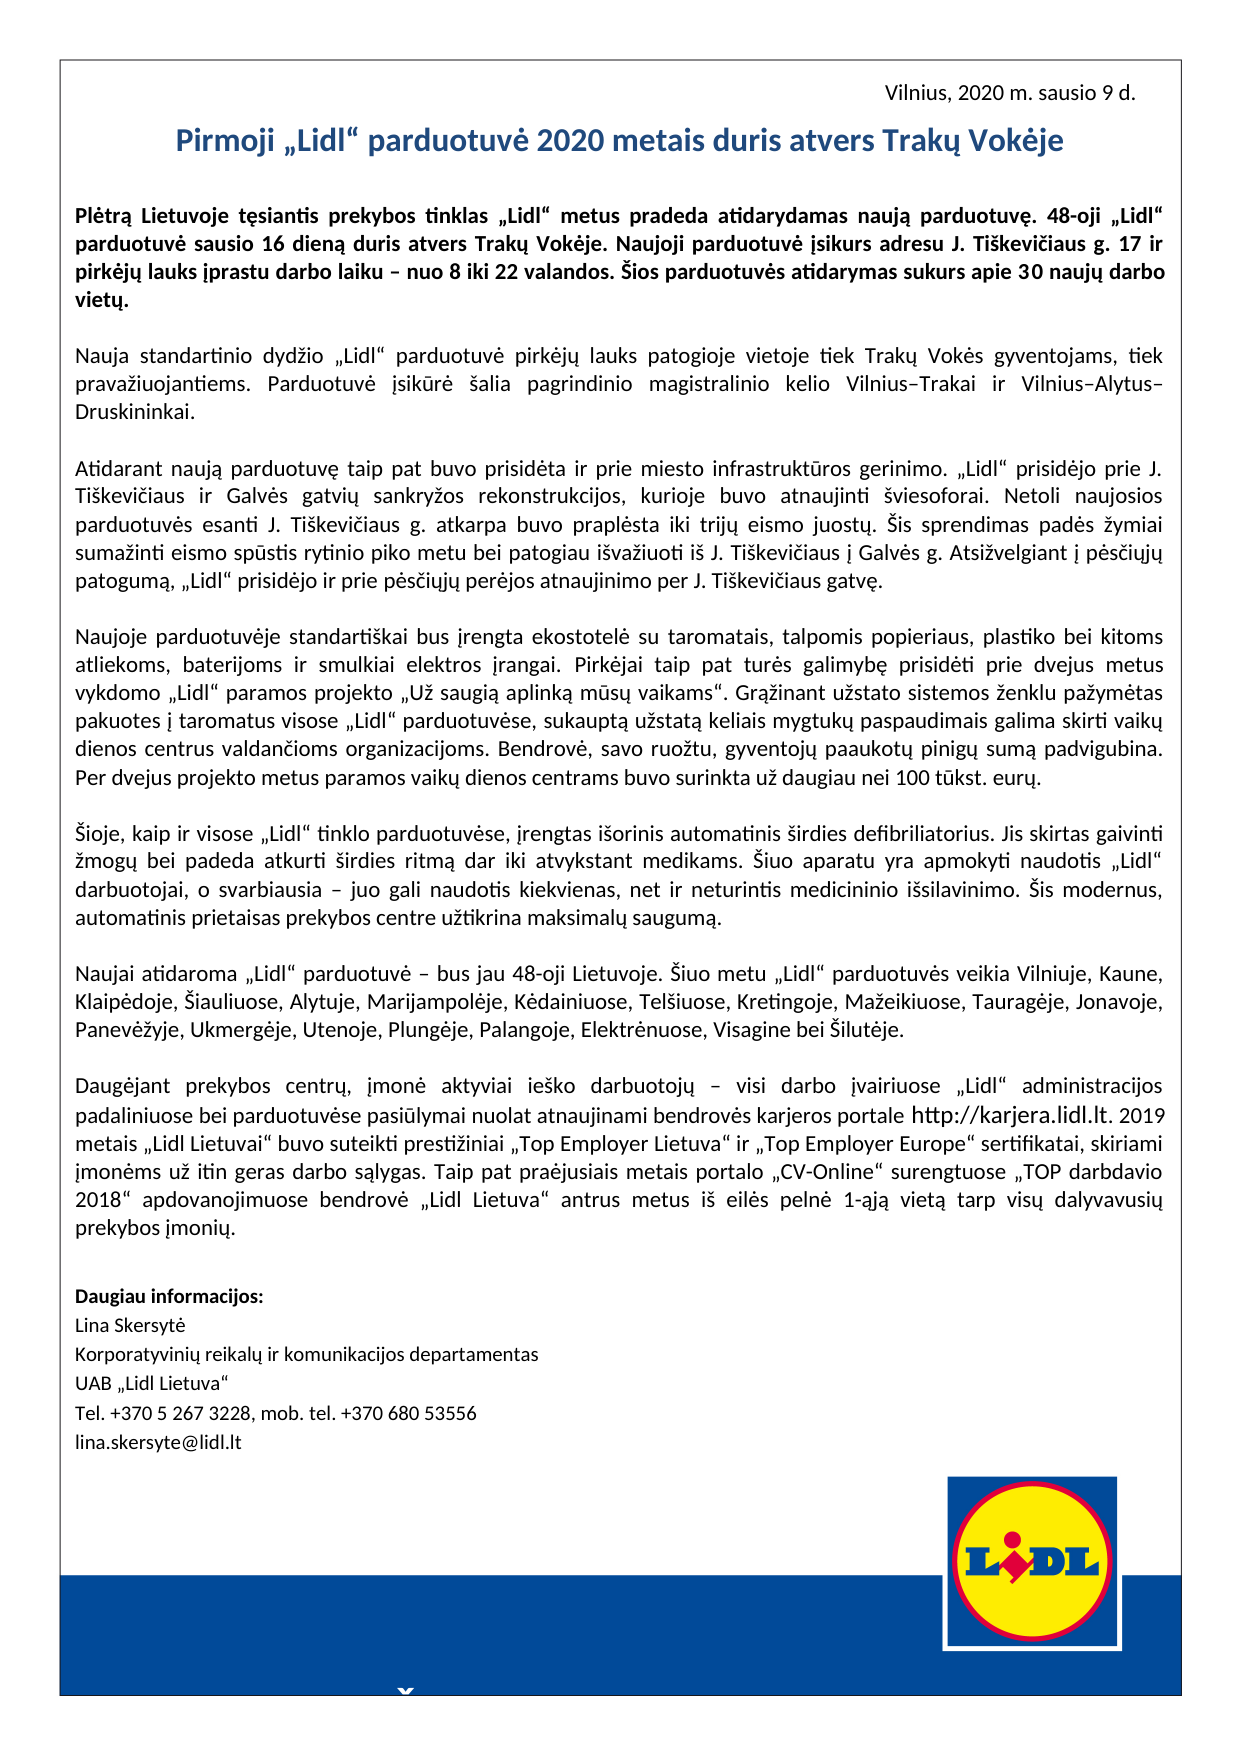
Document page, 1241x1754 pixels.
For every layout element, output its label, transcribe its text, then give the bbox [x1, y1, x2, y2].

subtitle Atidarant naują parduotuvę taip pat buvo prisidėta ir prie miesto infrastruktūros gerinimo. „Lidl“ prisidėjo prie J. Tiškevičiaus ir Galvės gatvių sankryžos rekonstrukcijos, kurioje buvo atnaujinti šviesoforai. Netoli naujosios parduotuvės esanti J. Tiškevičiaus g. atkarpa buvo praplėsta iki trijų eismo juostų. Šis sprendimas padės žymiai sumažinti eismo spūstis rytinio piko metu bei patogiau išvažiuoti iš J. Tiškevičiaus į Galvės g. Atsižvelgiant į pėsčiųjų patogumą, „Lidl“ prisidėjo ir prie pėsčiųjų perėjos atnaujinimo per J. Tiškevičiaus gatvę. [75, 454, 1165, 594]
text Daugėjant prekybos centrų, įmonė aktyviai ieško darbuotojų – visi darbo įvairiuose „Lidl“ administracijos padaliniuose bei parduotuvėse pasiūlymai nuolat atnaujinami bendrovės karjeros portale http://karjera.lidl.lt. 2019 metais „Lidl Lietuvai“ buvo suteikti prestižiniai „Top Employer Lietuva“ ir „Top Employer Europe“ sertifikatai, skiriami įmonėms už itin geras darbo sąlygas. Taip pat praėjusiais metais portalo „CV-Online“ surengtuose „TOP darbdavio 2018“ apdovanojimuose bendrovė „Lidl Lietuva“ antrus metus iš eilės pelnė 1-ąją vietą tarp visų dalyvavusių prekybos įmonių. [75, 1071, 1165, 1241]
subtitle Nauja standartinio dydžio „Lidl“ parduotuvė pirkėjų lauks patogioje vietoje tiek Trakų Vokės gyventojams, tiek pravažiuojantiems. Parduotuvė įsikūrė šalia pagrindinio magistralinio kelio Vilnius–Trakai ir Vilnius–Alytus–Druskininkai. [75, 341, 1165, 425]
text Vilnius, 2020 m. sausio 9 d. [94, 75, 1136, 106]
subtitle Šioje, kaip ir visose „Lidl“ tinklo parduotuvėse, įrengtas išorinis automatinis širdies defibriliatorius. Jis skirtas gaivinti žmogų bei padeda atkurti širdies ritmą dar iki atvykstant medikams. Šiuo aparatu yra apmokyti naudotis „Lidl“ darbuotojai, o svarbiausia – juo gali naudotis kiekvienas, net ir neturintis medicininio išsilavinimo. Šis modernus, automatinis prietaisas prekybos centre užtikrina maksimalų saugumą. [75, 819, 1165, 931]
text Naujai atidaroma „Lidl“ parduotuvė – bus jau 48-oji Lietuvoje. Šiuo metu „Lidl“ parduotuvės veikia Vilniuje, Kaune, Klaipėdoje, Šiauliuose, Alytuje, Marijampolėje, Kėdainiuose, Telšiuose, Kretingoje, Mažeikiuose, Tauragėje, Jonavoje, Panevėžyje, Ukmergėje, Utenoje, Plungėje, Palangoje, Elektrėnuose, Visagine bei Šilutėje. [75, 959, 1165, 1043]
subtitle Pirmoji „Lidl“ parduotuvė 2020 metais duris atvers Trakų Vokėje [75, 119, 1165, 159]
subtitle Plėtrą Lietuvoje tęsiantis prekybos tinklas „Lidl“ metus pradeda atidarydamas naują parduotuvę. 48-oji „Lidl“ parduotuvė sausio 16 dieną duris atvers Trakų Vokėje. Naujoji parduotuvė įsikurs adresu J. Tiškevičiaus g. 17 ir pirkėjų lauks įprastu darbo laiku – nuo 8 iki 22 valandos. Šios parduotuvės atidarymas sukurs apie 30 naujų darbo vietų. [75, 201, 1165, 313]
subtitle Naujoje parduotuvėje standartiškai bus įrengta ekostotelė su taromatais, talpomis popieriaus, plastiko bei kitoms atliekoms, baterijoms ir smulkiai elektros įrangai. Pirkėjai taip pat turės galimybę prisidėti prie dvejus metus vykdomo „Lidl“ paramos projekto „Už saugią aplinką mūsų vaikams“. Grąžinant užstato sistemos ženklu pažymėtas pakuotes į taromatus visose „Lidl“ parduotuvėse, sukauptą užstatą keliais mygtukų paspaudimais galima skirti vaikų dienos centrus valdančioms organizacijoms. Bendrovė, savo ruožtu, gyventojų paaukotų pinigų sumą padvigubina. Per dvejus projekto metus paramos vaikų dienos centrams buvo surinkta už daugiau nei 100 tūkst. eurų. [75, 622, 1165, 791]
text Daugiau informacijos: Lina Skersytė Korporatyvinių reikalų ir komunikacijos departamentas UAB „Lidl Lietuva“ Tel. +370 5 267 3228, mob. tel. +370 680 53556 lina.skersyte@lidl.lt [75, 1283, 1165, 1454]
picture [0, 0, 1241, 1754]
